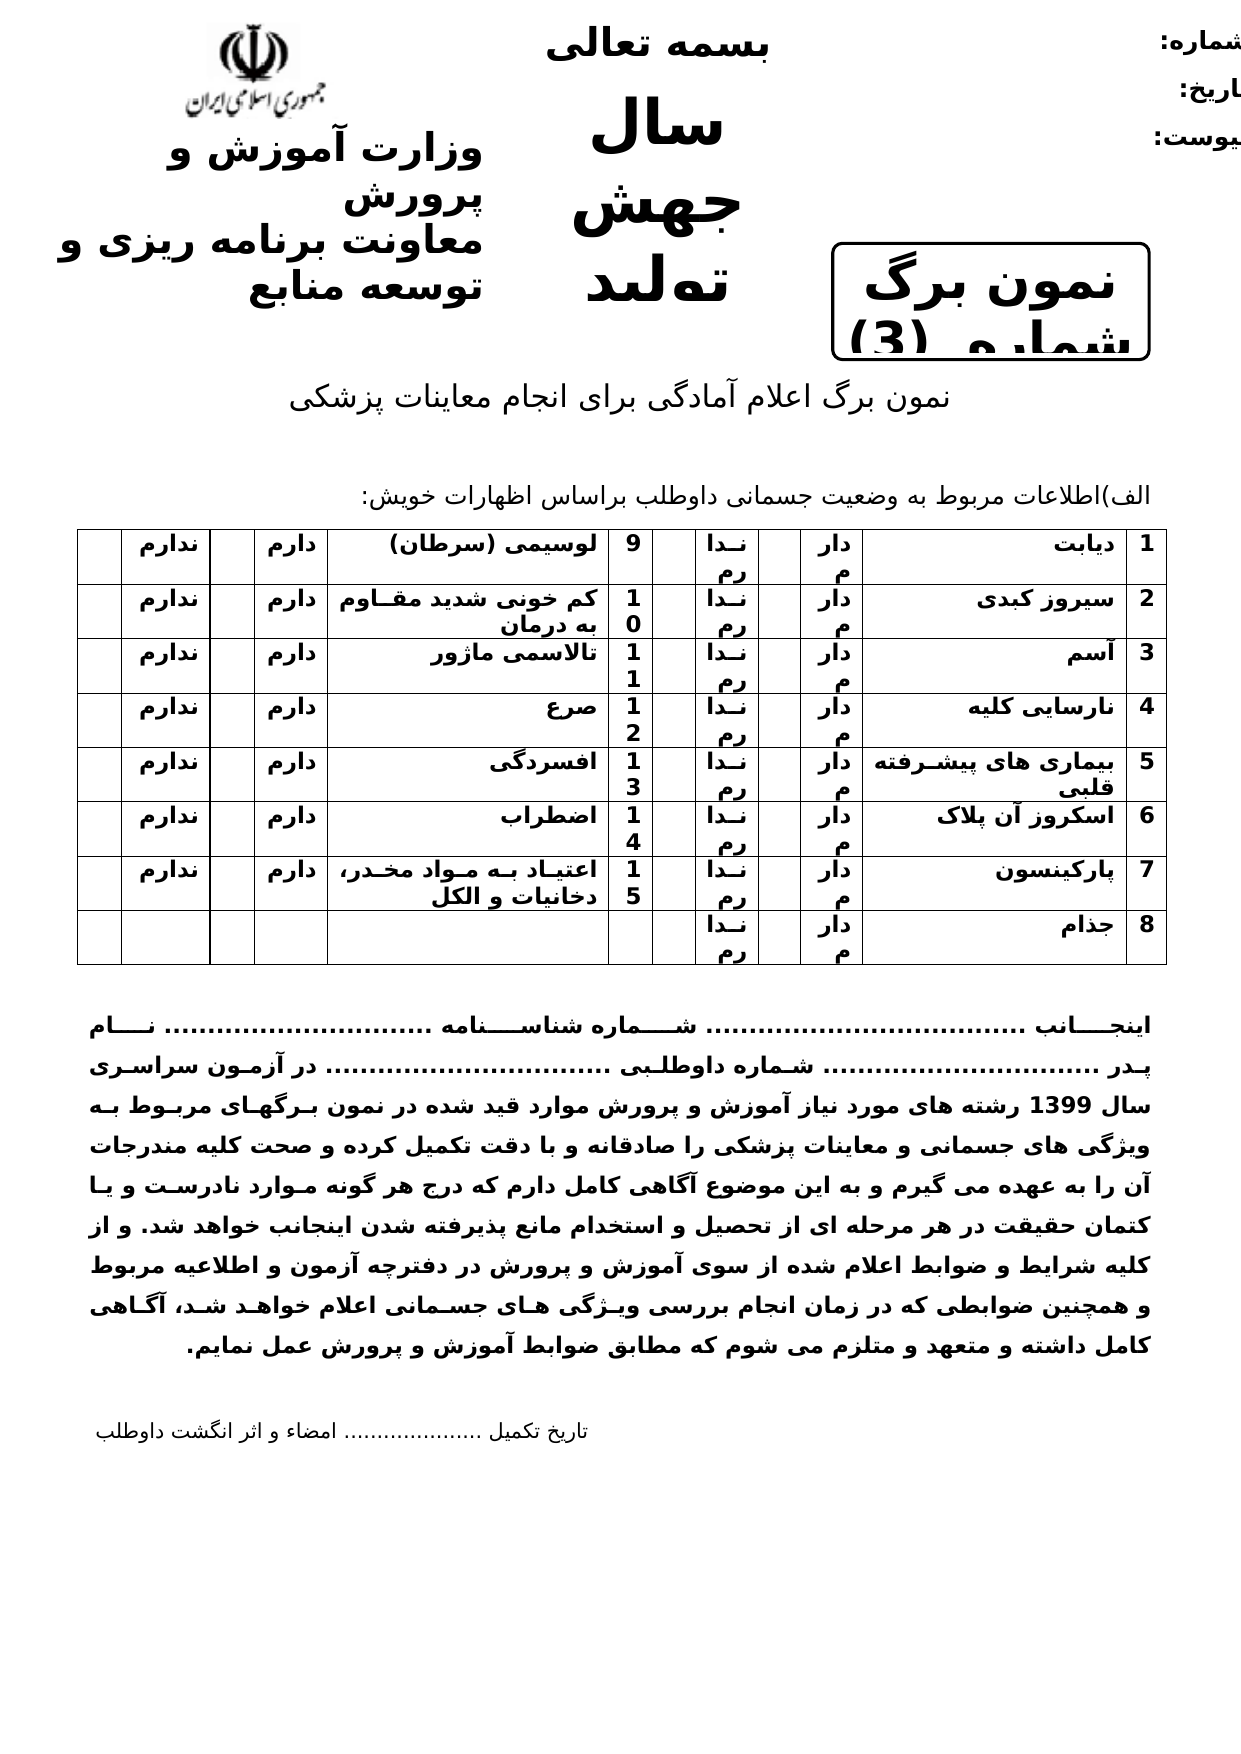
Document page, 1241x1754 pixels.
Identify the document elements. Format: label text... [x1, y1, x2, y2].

table_cell ندارم [696, 748, 758, 801]
table_cell دارم [255, 585, 327, 638]
table_cell دارم [801, 639, 862, 692]
table_cell ندارم [696, 639, 758, 692]
table_cell [211, 857, 254, 910]
table_cell [759, 694, 800, 747]
table_cell [653, 802, 695, 856]
table_cell ندارم [122, 748, 209, 801]
table_cell [211, 585, 254, 638]
table_cell اسکروز آن پلاک [863, 802, 1126, 856]
table_cell [211, 694, 254, 747]
table_cell ندارم [696, 802, 758, 856]
table_cell جذام [863, 911, 1126, 964]
table_cell دارم [801, 748, 862, 801]
table_cell دارم [255, 694, 327, 747]
table_cell [78, 585, 121, 638]
table_cell کم خونی شدید مقاوم به درمان [328, 585, 608, 638]
table_cell ندارم [696, 857, 758, 910]
table_cell 15 [609, 857, 652, 910]
table_cell 3 [1127, 639, 1166, 692]
table_cell [759, 802, 800, 856]
table_cell دارم [255, 639, 327, 692]
table_cell [211, 802, 254, 856]
table_header ندارم [122, 530, 209, 584]
picture [161, 18, 343, 119]
table_cell 7 [1127, 857, 1166, 910]
table_cell دارم [801, 911, 862, 964]
text الف)اطلاعات مربوط به وضعیت جسمانی داوطلب براساس اظهارات خویش: [89, 481, 1152, 510]
table_cell [653, 748, 695, 801]
table_cell [759, 911, 800, 964]
table_cell دارم [255, 802, 327, 856]
table_cell ندارم [696, 585, 758, 638]
table_cell اضطراب [328, 802, 608, 856]
table_cell [78, 802, 121, 856]
table_cell دارم [801, 857, 862, 910]
table_cell [653, 911, 695, 964]
table_cell 10 [609, 585, 652, 638]
table_cell ندارم [696, 911, 758, 964]
table_header لوسیمی (سرطان) [328, 530, 608, 584]
table_cell [759, 639, 800, 692]
table_cell سیروز کبدی [863, 585, 1126, 638]
table_cell 4 [1127, 694, 1166, 747]
table_header ندارم [696, 530, 758, 584]
table_cell [328, 911, 608, 964]
table_header دارم [801, 530, 862, 584]
table_cell ندارم [122, 694, 209, 747]
table_cell [78, 748, 121, 801]
table_cell [653, 585, 695, 638]
table_cell نارسایی کلیه [863, 694, 1126, 747]
table_cell دارم [801, 694, 862, 747]
table_cell [78, 857, 121, 910]
table_cell 12 [609, 694, 652, 747]
table_cell [78, 639, 121, 692]
table_cell افسردگی [328, 748, 608, 801]
text اینجانب ..................................... شماره شناسنامه ............................... نام پدر ................................ شماره داوطلبی ................................. در آزمون سراسری سال 1399 رشته های مورد نیاز آموزش و پرورش موارد قید شده در نمون برگهای مربوط به ویژگی های جسمانی و معاینات پزشکی را صادقانه و با دقت تکمیل کرده و صحت کلیه مندرجات آن را به عهده می گیرم و به این موضوع آگاهی کامل دارم که درج هر گونه موارد نادرست و یا کتمان حقیقت در هر مرحله ای از تحصیل و استخدام مانع پذیرفته شدن اینجانب خواهد شد. و از کلیه شرایط و ضوابط اعلام شده از سوی آموزش و پرورش در دفترچه آزمون و اطلاعیه مربوط و همچنین ضوابطی که در زمان انجام بررسی ویژگی های جسمانی اعلام خواهد شد، آگاهی کامل داشته و متعهد و متلزم می شوم که مطابق ضوابط آموزش و پرورش عمل نمایم. [89, 1012, 1152, 1359]
table_cell ندارم [122, 802, 209, 856]
table_cell دارم [255, 857, 327, 910]
table_cell [78, 911, 121, 964]
table_cell دارم [801, 585, 862, 638]
table_header [78, 530, 121, 584]
table_cell تالاسمی ماژور [328, 639, 608, 692]
table_cell 11 [609, 639, 652, 692]
table_header 9 [609, 530, 652, 584]
table_cell 14 [609, 802, 652, 856]
table_cell ندارم [122, 639, 209, 692]
text تاریخ تکمیل ..................... امضاء و اثر انگشت داوطلب [89, 1419, 1152, 1443]
table_cell [122, 911, 209, 964]
table_header دارم [255, 530, 327, 584]
table_header 1 [1127, 530, 1166, 584]
table_header دیابت [863, 530, 1126, 584]
table_cell 6 [1127, 802, 1166, 856]
table_cell [759, 857, 800, 910]
table_cell دارم [801, 802, 862, 856]
table_cell [255, 911, 327, 964]
table_cell [653, 694, 695, 747]
table_cell آسم [863, 639, 1126, 692]
table_cell ندارم [122, 585, 209, 638]
table_cell [609, 911, 652, 964]
table_cell [211, 748, 254, 801]
table_cell پارکینسون [863, 857, 1126, 910]
table_cell 5 [1127, 748, 1166, 801]
table_cell بیماری های پیشرفته قلبی [863, 748, 1126, 801]
table_header [653, 530, 695, 584]
table_cell [211, 911, 254, 964]
table_cell [759, 585, 800, 638]
table_cell ندارم [122, 857, 209, 910]
table_cell اعتیاد به مواد مخدر، دخانیات و الکل [328, 857, 608, 910]
text نمون برگ اعلام آمادگی برای انجام معاینات پزشکی [89, 378, 1152, 415]
table_header [211, 530, 254, 584]
table_cell صرع [328, 694, 608, 747]
table_cell [653, 639, 695, 692]
table_cell [653, 857, 695, 910]
table_cell [759, 748, 800, 801]
table_cell ندارم [696, 694, 758, 747]
table_cell 2 [1127, 585, 1166, 638]
table_cell دارم [255, 748, 327, 801]
table_cell [78, 694, 121, 747]
table_cell 8 [1127, 911, 1166, 964]
table_header [759, 530, 800, 584]
table_cell [211, 639, 254, 692]
table_cell 13 [609, 748, 652, 801]
